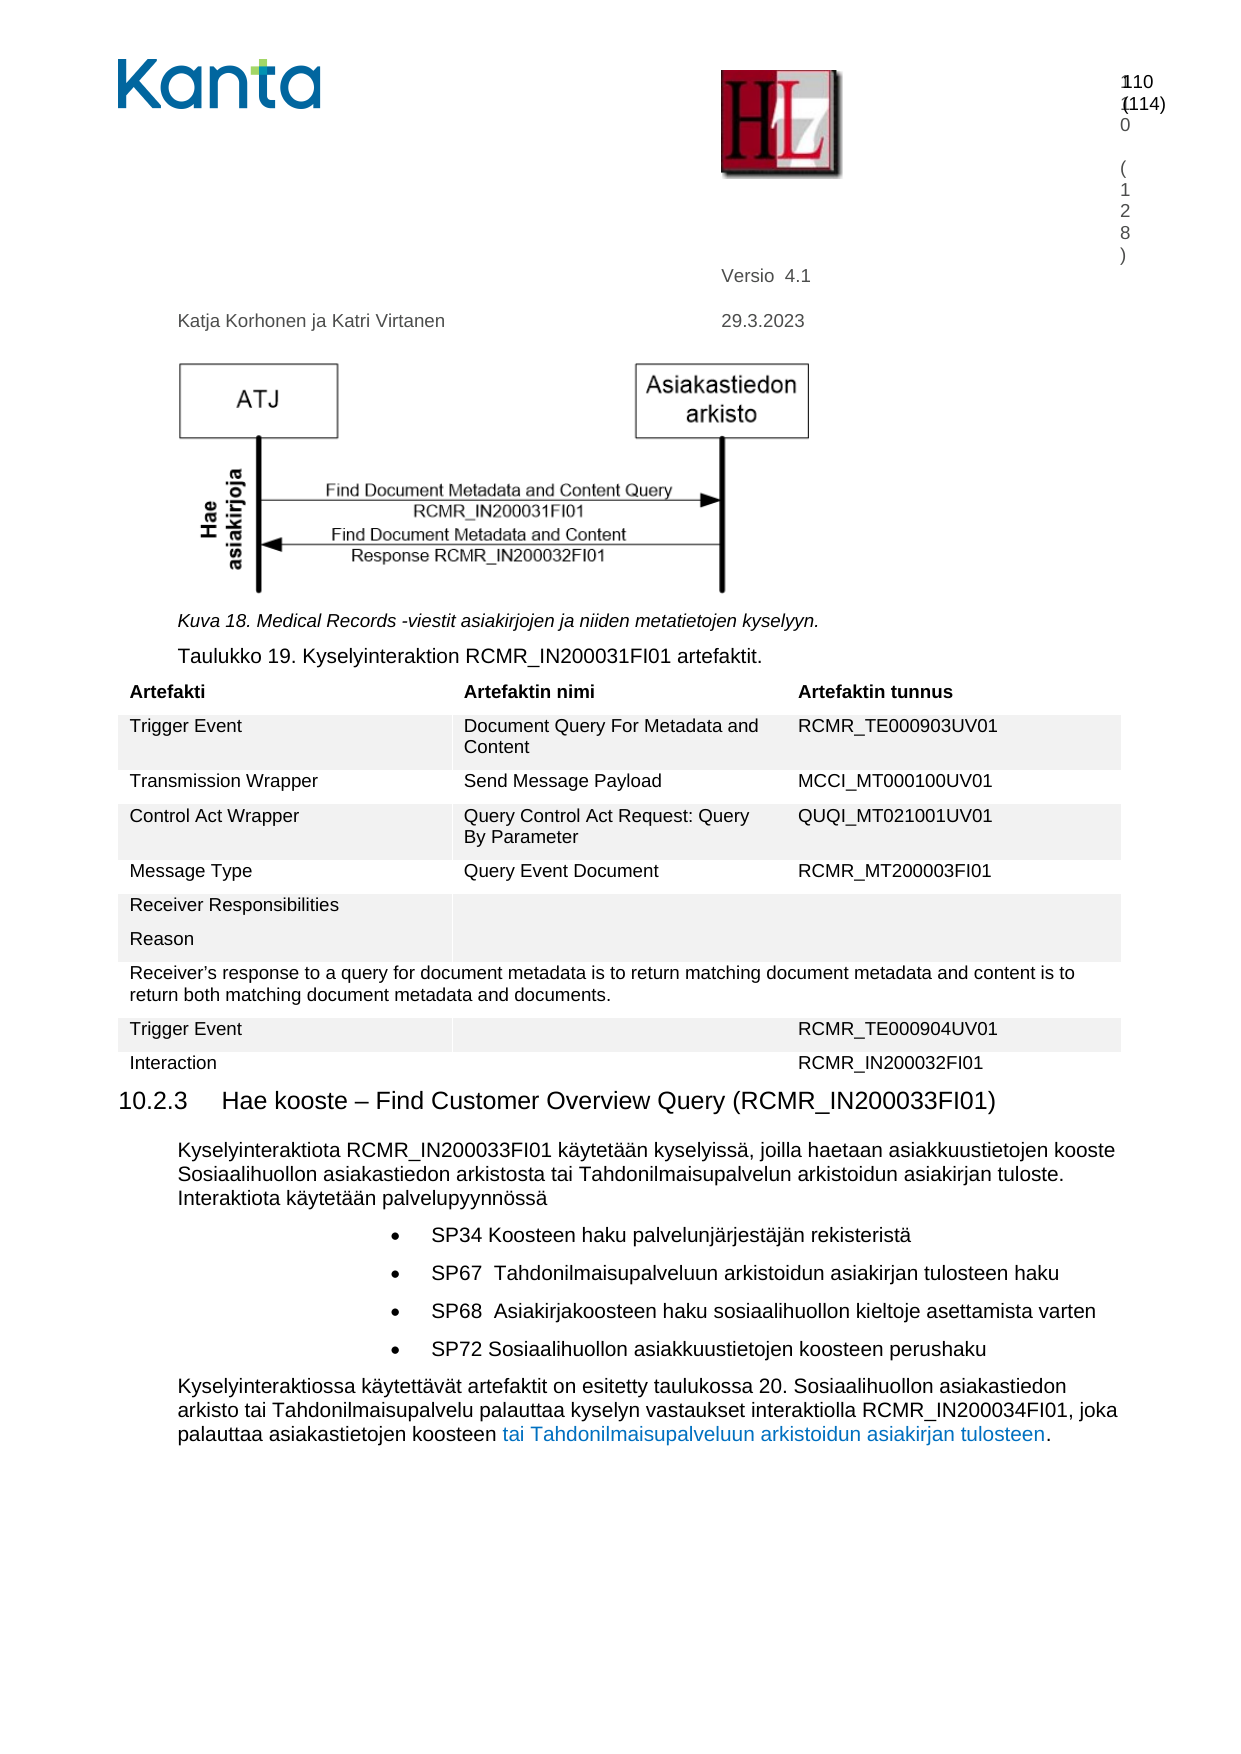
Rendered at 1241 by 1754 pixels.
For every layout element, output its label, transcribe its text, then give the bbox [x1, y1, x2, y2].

list SP68 Asiakirjakoosteen haku sosiaalihuollon kieltoje asettamista varten [390, 1298, 1122, 1323]
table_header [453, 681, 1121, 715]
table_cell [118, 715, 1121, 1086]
picture [721, 70, 844, 179]
text Kyselyinteraktiossa käytettävät artefaktit on esitetty taulukossa 20. Sosiaalihuollon asiakastiedon arkisto tai Tahdonilmaisupalvelu palauttaa kyselyn vastaukset interaktiolla RCMR_IN200034FI01, joka palauttaa asiakastietojen koosteen tai Tahdonilmaisupalveluun arkistoidun asiakirjan tulosteen. [177, 1374, 1122, 1446]
list SP72 Sosiaalihuollon asiakkuustietojen koosteen perushaku [390, 1336, 1122, 1361]
list SP34 Koosteen haku palvelunjärjestäjän rekisteristä [390, 1222, 1122, 1247]
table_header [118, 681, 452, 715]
text Kyselyinteraktiota RCMR_IN200033FI01 käytetään kyselyissä, joilla haetaan asiakkuustietojen kooste Sosiaalihuollon asiakastiedon arkistosta tai Tahdonilmaisupalvelun arkistoidun asiakirjan tuloste. Interaktiota käytetään palvelupyynnössä [177, 1138, 1122, 1209]
text Kuva 18. Medical Records -viestit asiakirjojen ja niiden metatietojen kyselyyn. [177, 610, 1122, 632]
subtitle Hae kooste – Find Customer Overview Query (RCMR_IN200033FI01) [118, 1086, 1122, 1115]
picture [177, 361, 811, 598]
text Taulukko 19. Kyselyinteraktion RCMR_IN200031FI01 artefaktit. [177, 644, 1122, 668]
picture [118, 59, 321, 109]
list SP67 Tahdonilmaisupalveluun arkistoidun asiakirjan tulosteen haku [390, 1260, 1122, 1285]
